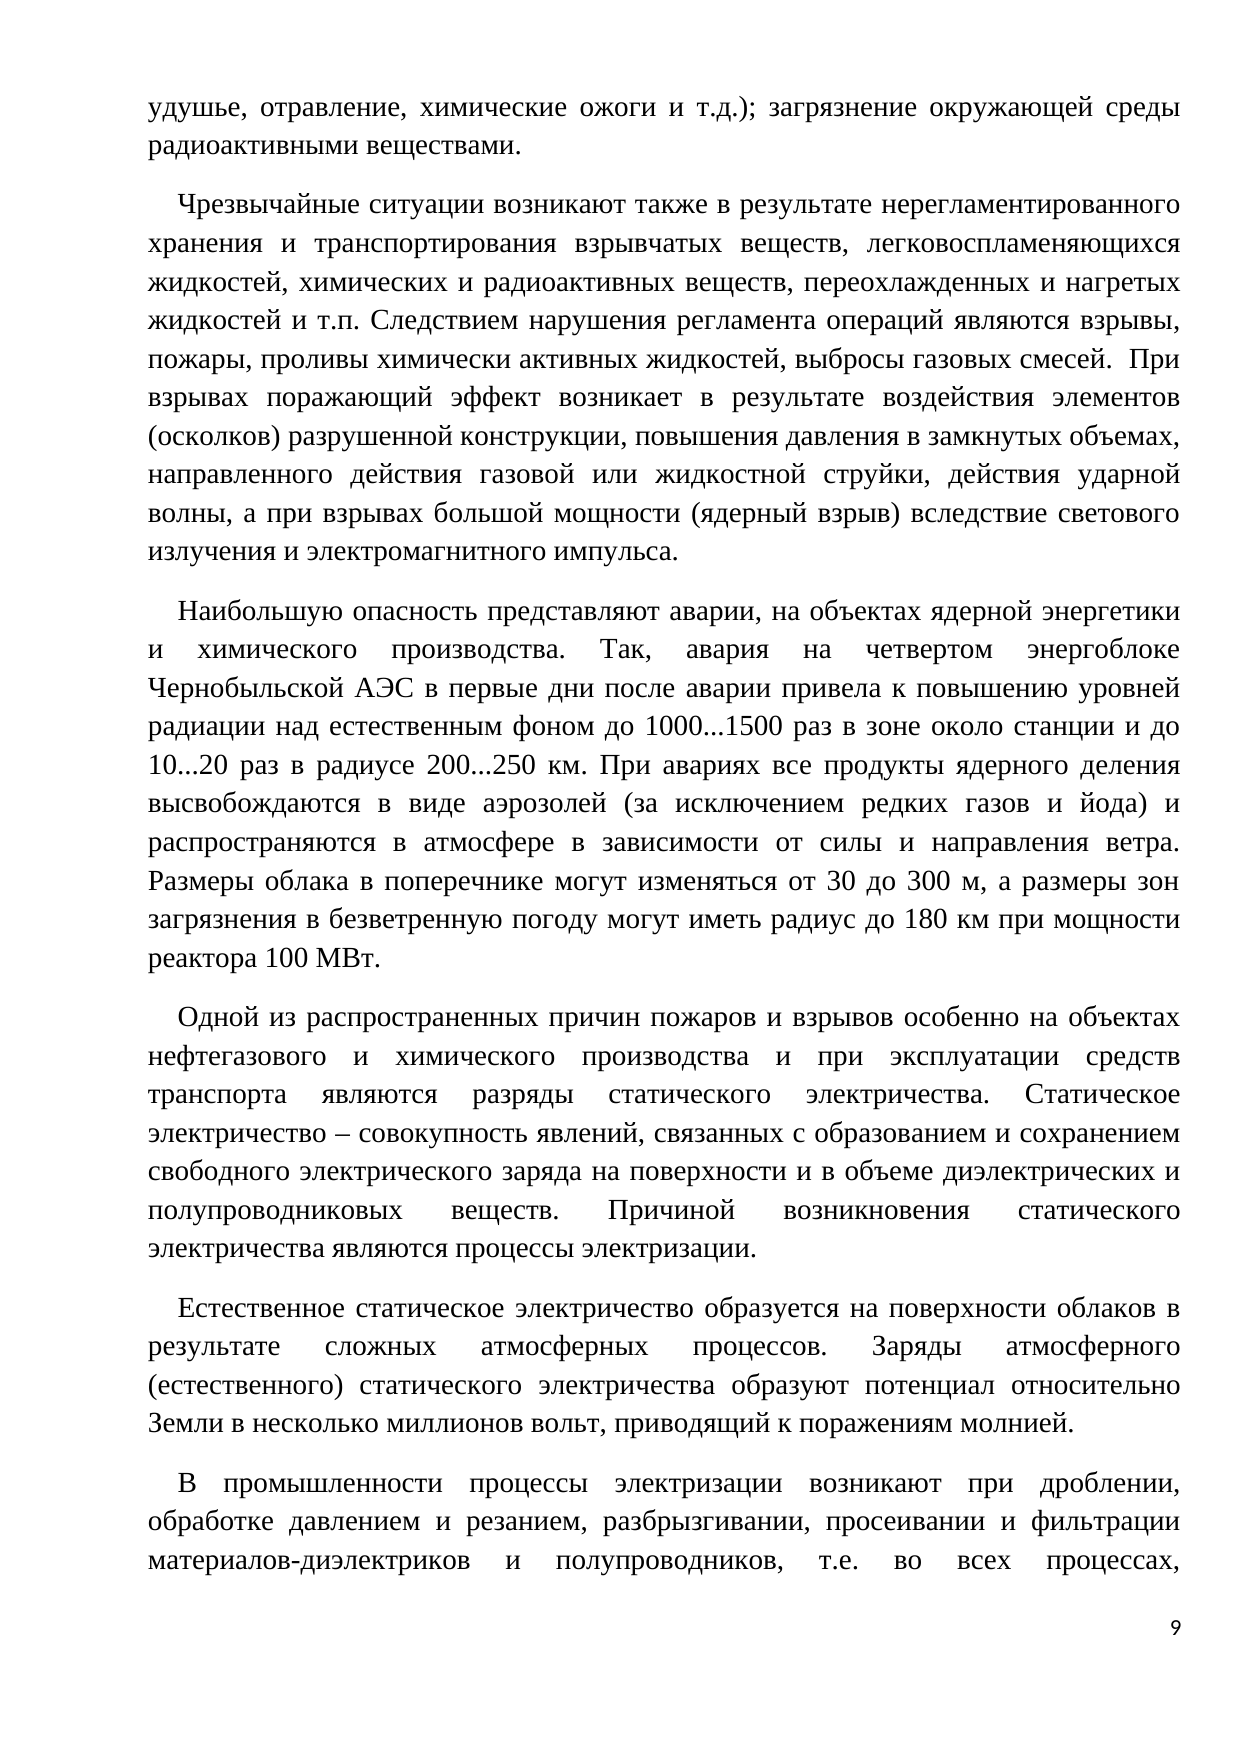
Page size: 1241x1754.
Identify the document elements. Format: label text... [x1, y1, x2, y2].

text Естественное статическое электричество образуется на поверхности облаков в результате сложных атмосферных процессов. Заряды атмосферного (естественного) статического электричества образуют потенциал относительно Земли в несколько миллионов вольт, приводящий к поражениям молнией. [148, 1290, 1181, 1439]
text Одной из распространенных причин пожаров и взрывов особенно на объектах нефтегазового и химического производства и при эксплуатации средств транспорта являются разряды статического электричества. Статическое электричество – совокупность явлений, связанных с образованием и сохранением свободного электрического заряда на поверхности и в объеме диэлектрических и полупроводниковых веществ. Причиной возникновения статического электричества являются процессы электризации. [148, 999, 1181, 1264]
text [148, 89, 1181, 161]
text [148, 1465, 1181, 1575]
text Чрезвычайные ситуации возникают также в результате нерегламентированного хранения и транспортирования взрывчатых веществ, легковоспламеняющихся жидкостей, химических и радиоактивных веществ, переохлажденных и нагретых жидкостей и т.п. Следствием нарушения регламента операций являются взрывы, пожары, проливы химически активных жидкостей, выбросы газовых смесей. При взрывах поражающий эффект возникает в результате воздействия элементов (осколков) разрушенной конструкции, повышения давления в замкнутых объемах, направленного действия газовой или жидкостной струйки, действия ударной волны, а при взрывах большой мощности (ядерный взрыв) вследствие светового излучения и электромагнитного импульса. [148, 187, 1181, 567]
text Наибольшую опасность представляют аварии, на объектах ядерной энергетики и химического производства. Так, авария на четвертом энергоблоке Чернобыльской АЭС в первые дни после аварии привела к повышению уровней радиации над естественным фоном до 1000...1500 раз в зоне около станции и до 10...20 раз в радиусе 200...250 км. При авариях все продукты ядерного деления высвобождаются в виде аэрозолей (за исключением редких газов и йода) и распространяются в атмосфере в зависимости от силы и направления ветра. Размеры облака в поперечнике могут изменяться от 30 до , а размеры зон загрязнения в безветренную погоду могут иметь радиус до при мощности реактора 100 МВт. [148, 593, 1181, 973]
